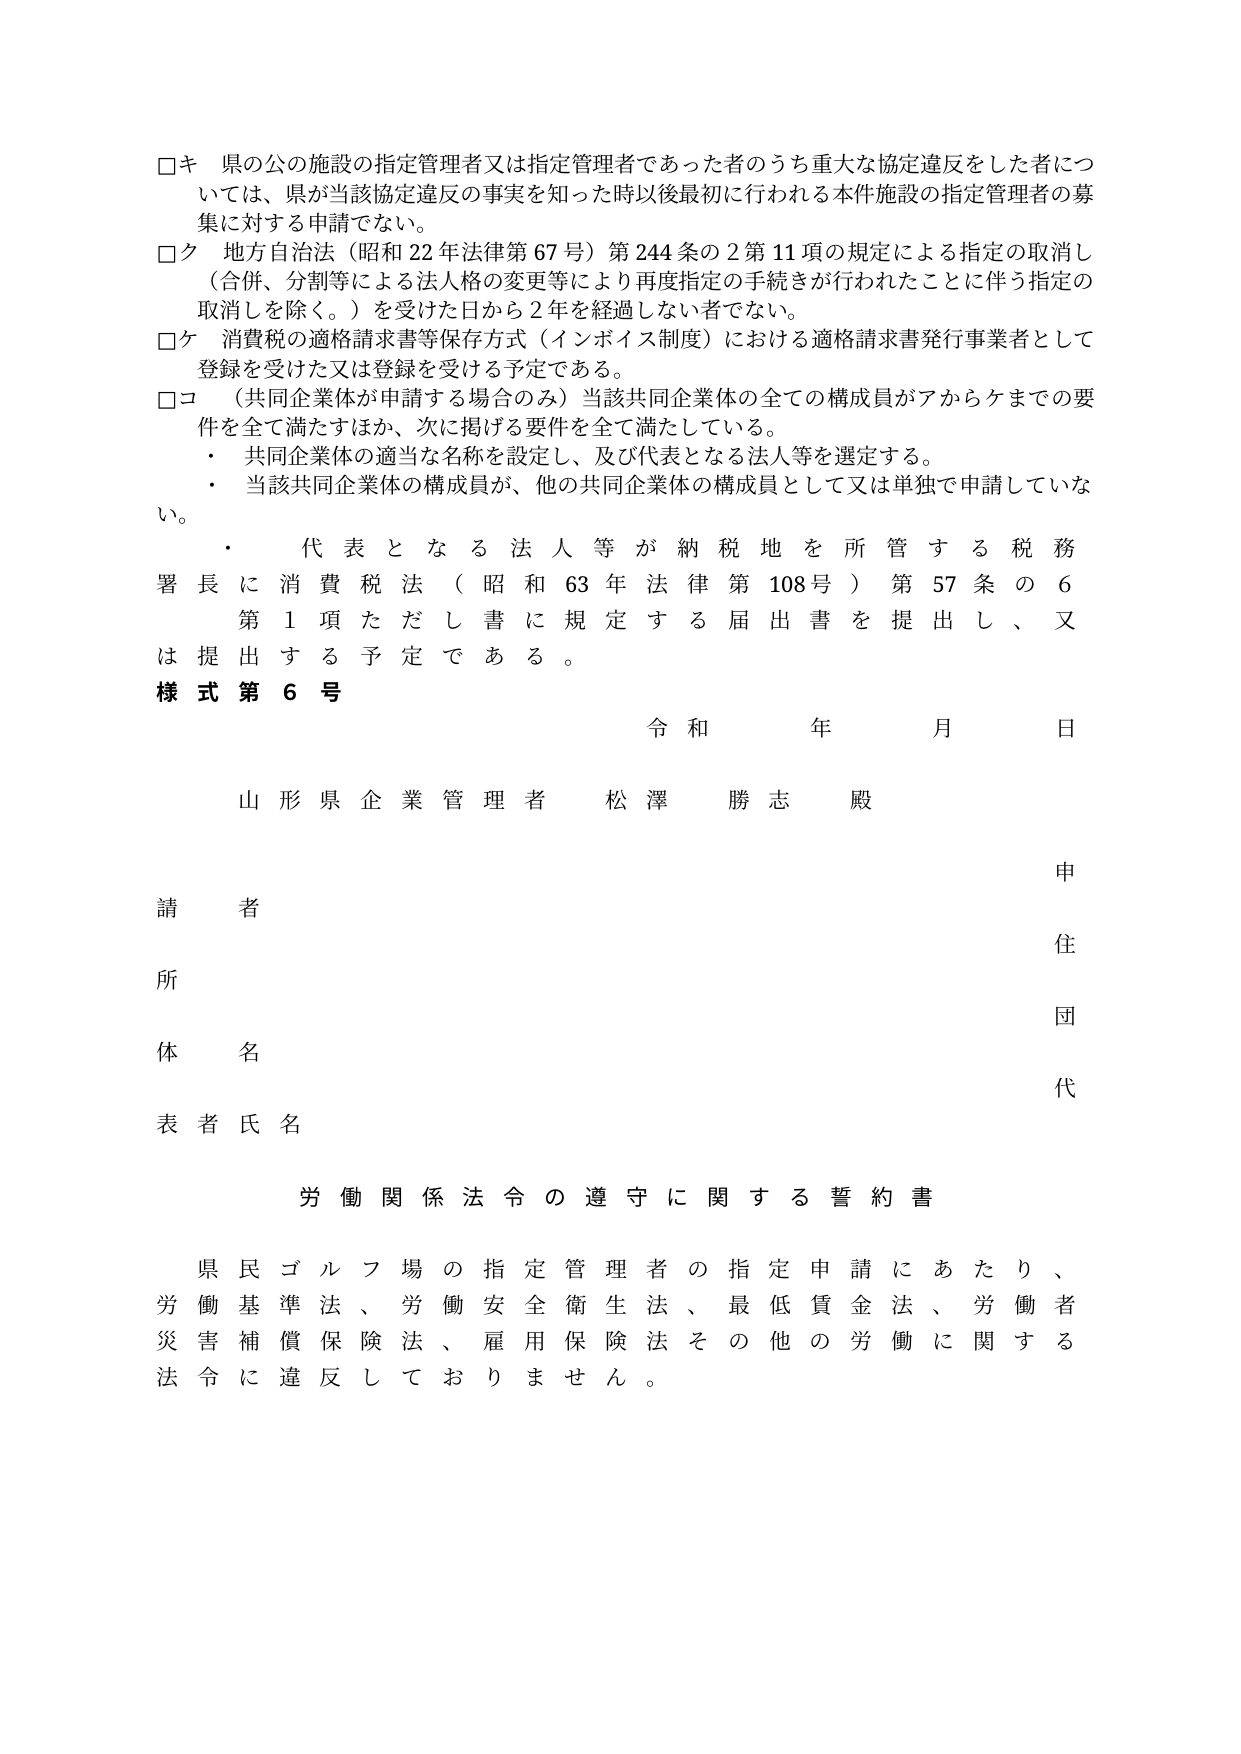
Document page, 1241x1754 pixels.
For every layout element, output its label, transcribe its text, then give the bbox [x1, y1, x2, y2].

text □ケ 消費税の適格請求書等保存方式（インボイス制度）における適格請求書発行事業者として登録を受けた又は登録を受ける予定である。 [156, 324, 1096, 383]
text 代表者氏名 [156, 1069, 1096, 1141]
text 山形県企業管理者 松澤 勝志 殿 [156, 781, 1096, 817]
text □ク 地方自治法（昭和22年法律第67号）第244条の２第11項の規定による指定の取消し（合併、分割等による法人格の変更等により再度指定の手続きが行われたことに伴う指定の取消しを除く。）を受けた日から２年を経過しない者でない。 [156, 237, 1096, 324]
text ・ 共同企業体の適当な名称を設定し、及び代表となる法人等を選定する。 [156, 441, 1096, 470]
text 労働関係法令の遵守に関する誓約書 [156, 1177, 1096, 1213]
text ・ 当該共同企業体の構成員が、他の共同企業体の構成員として又は単独で申請していない。 [156, 470, 1096, 529]
text 住 所 [156, 925, 1096, 997]
text 申 請 者 [156, 853, 1096, 925]
text 令和 年 月 日 [156, 709, 1096, 745]
text 県民ゴルフ場の指定管理者の指定申請にあたり、労働基準法、労働安全衛生法、最低賃金法、労働者災害補償保険法、雇用保険法その他の労働に関する法令に違反しておりません。 [156, 1249, 1096, 1394]
text □コ （共同企業体が申請する場合のみ）当該共同企業体の全ての構成員がアからケまでの要件を全て満たすほか、次に掲げる要件を全て満たしている。 [156, 383, 1096, 441]
text □キ 県の公の施設の指定管理者又は指定管理者であった者のうち重大な協定違反をした者については、県が当該協定違反の事実を知った時以後最初に行われる本件施設の指定管理者の募集に対する申請でない。 [156, 149, 1096, 237]
text 団 体 名 [156, 997, 1096, 1069]
text 様式第６号 [156, 673, 1096, 709]
text 第１項ただし書に規定する届出書を提出し、又は提出する予定である。 [156, 601, 1096, 673]
text ・ 代表となる法人等が納税地を所管する税務署長に消費税法（昭和63年法律第108号）第57条の６ [156, 529, 1096, 601]
